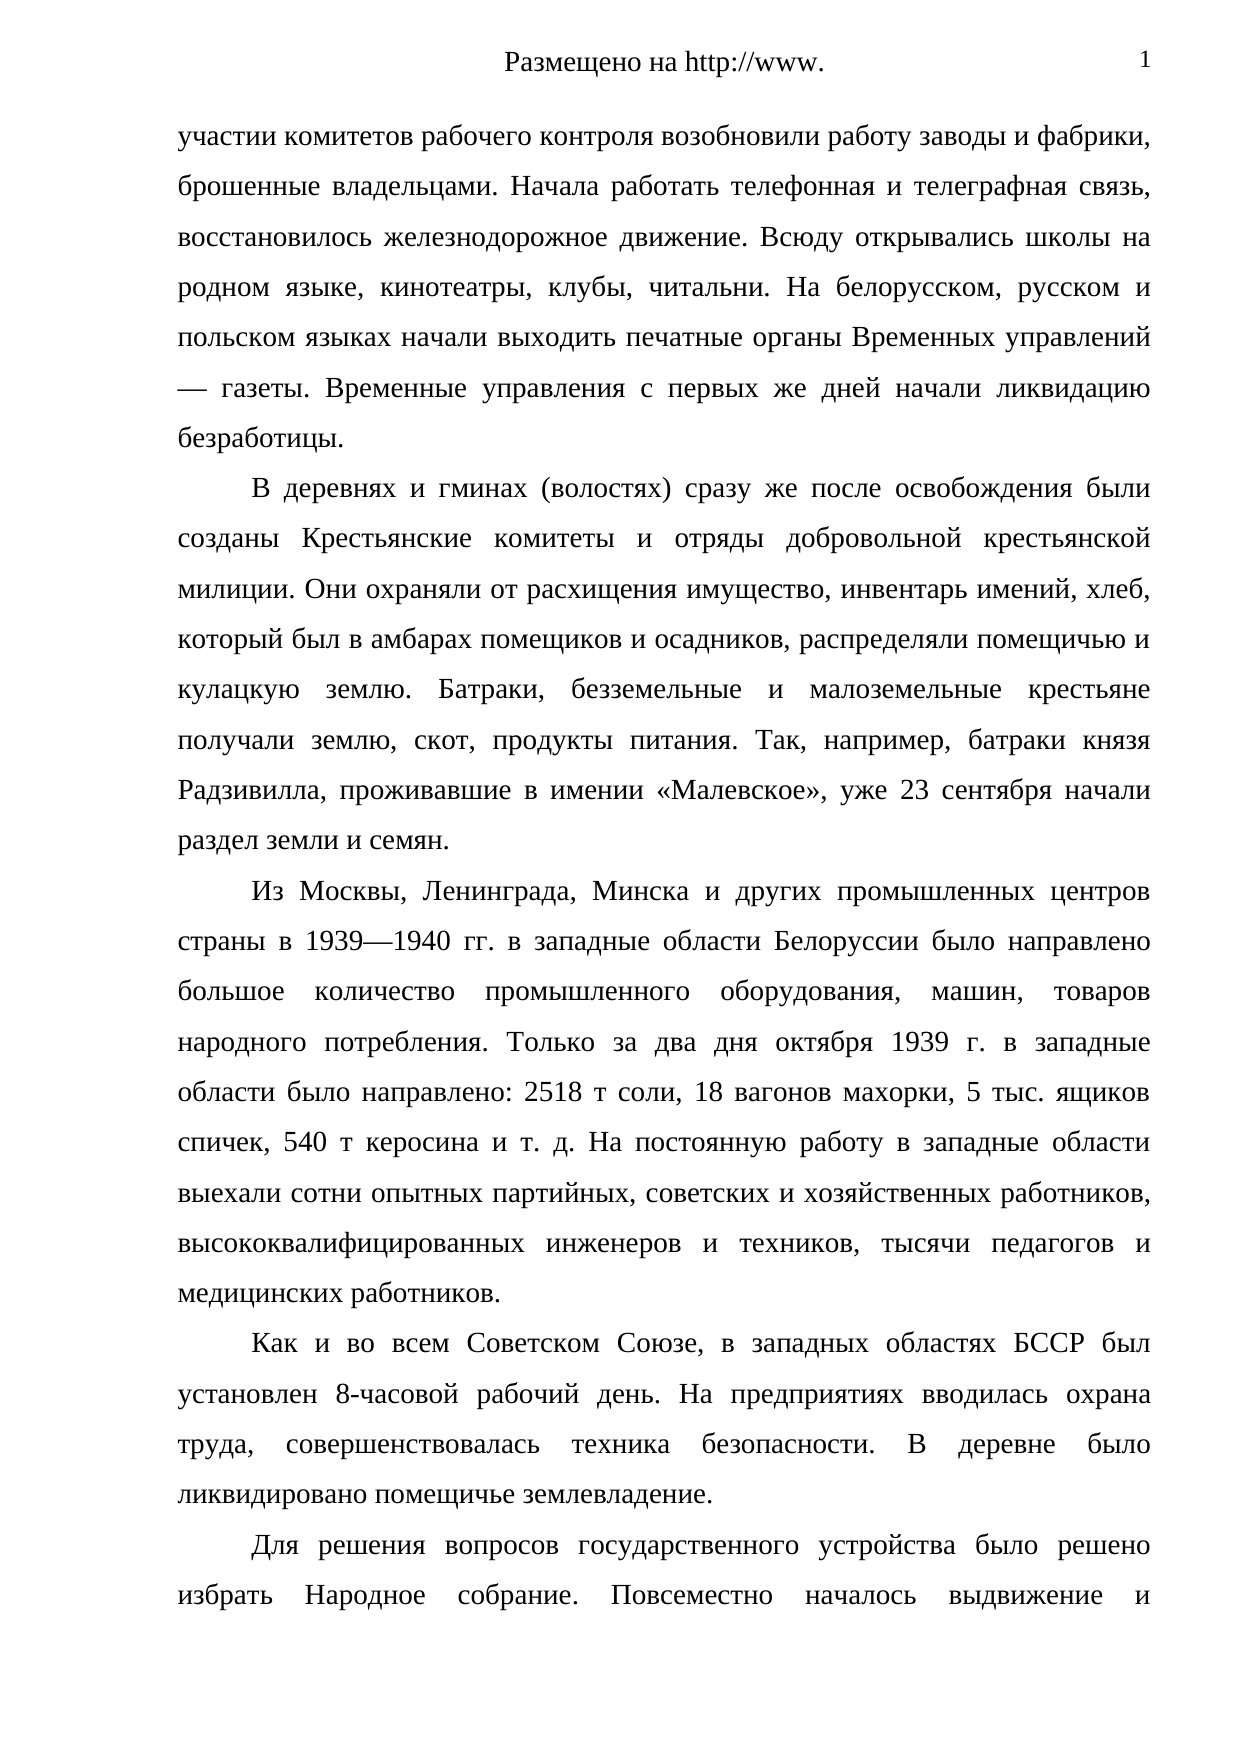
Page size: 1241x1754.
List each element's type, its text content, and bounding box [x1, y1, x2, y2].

text Как и во всем Советском Союзе, в западных областях БССР был установлен 8-часовой рабочий день. На предприятиях вводилась охрана труда, совершенствовалась техника безопасности. В деревне было ликвидировано помещичье землевладение. [177, 1326, 1152, 1510]
text Из Москвы, Ленинграда, Минска и других промышленных центров страны в 1939—1940 гг. в западные области Белоруссии было направлено большое количество промышленного оборудования, машин, товаров народного потребления. Только за два дня октября . в западные области было направлено: 2518 т соли, 18 вагонов махорки, 5 тыс. ящиков спичек, 540 т керосина и т. д. На постоянную работу в западные области выехали сотни опытных партийных, советских и хозяйственных работников, высококвалифицированных инженеров и техников, тысячи педагогов и медицинских работников. [177, 873, 1152, 1309]
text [177, 118, 1152, 453]
text В деревнях и гминах (волостях) сразу же после освобождения были созданы Крестьянские комитеты и отряды добровольной крестьянской милиции. Они охраняли от расхищения имущество, инвентарь имений, хлеб, который был в амбарах помещиков и осадников, распределяли помещичью и кулацкую землю. Батраки, безземельные и малоземельные крестьяне получали землю, скот, продукты питания. Так, например, батраки князя Радзивилла, проживавшие в имении «Малевское», уже 23 сентября начали раздел земли и семян. [177, 470, 1152, 856]
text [177, 1527, 1152, 1611]
